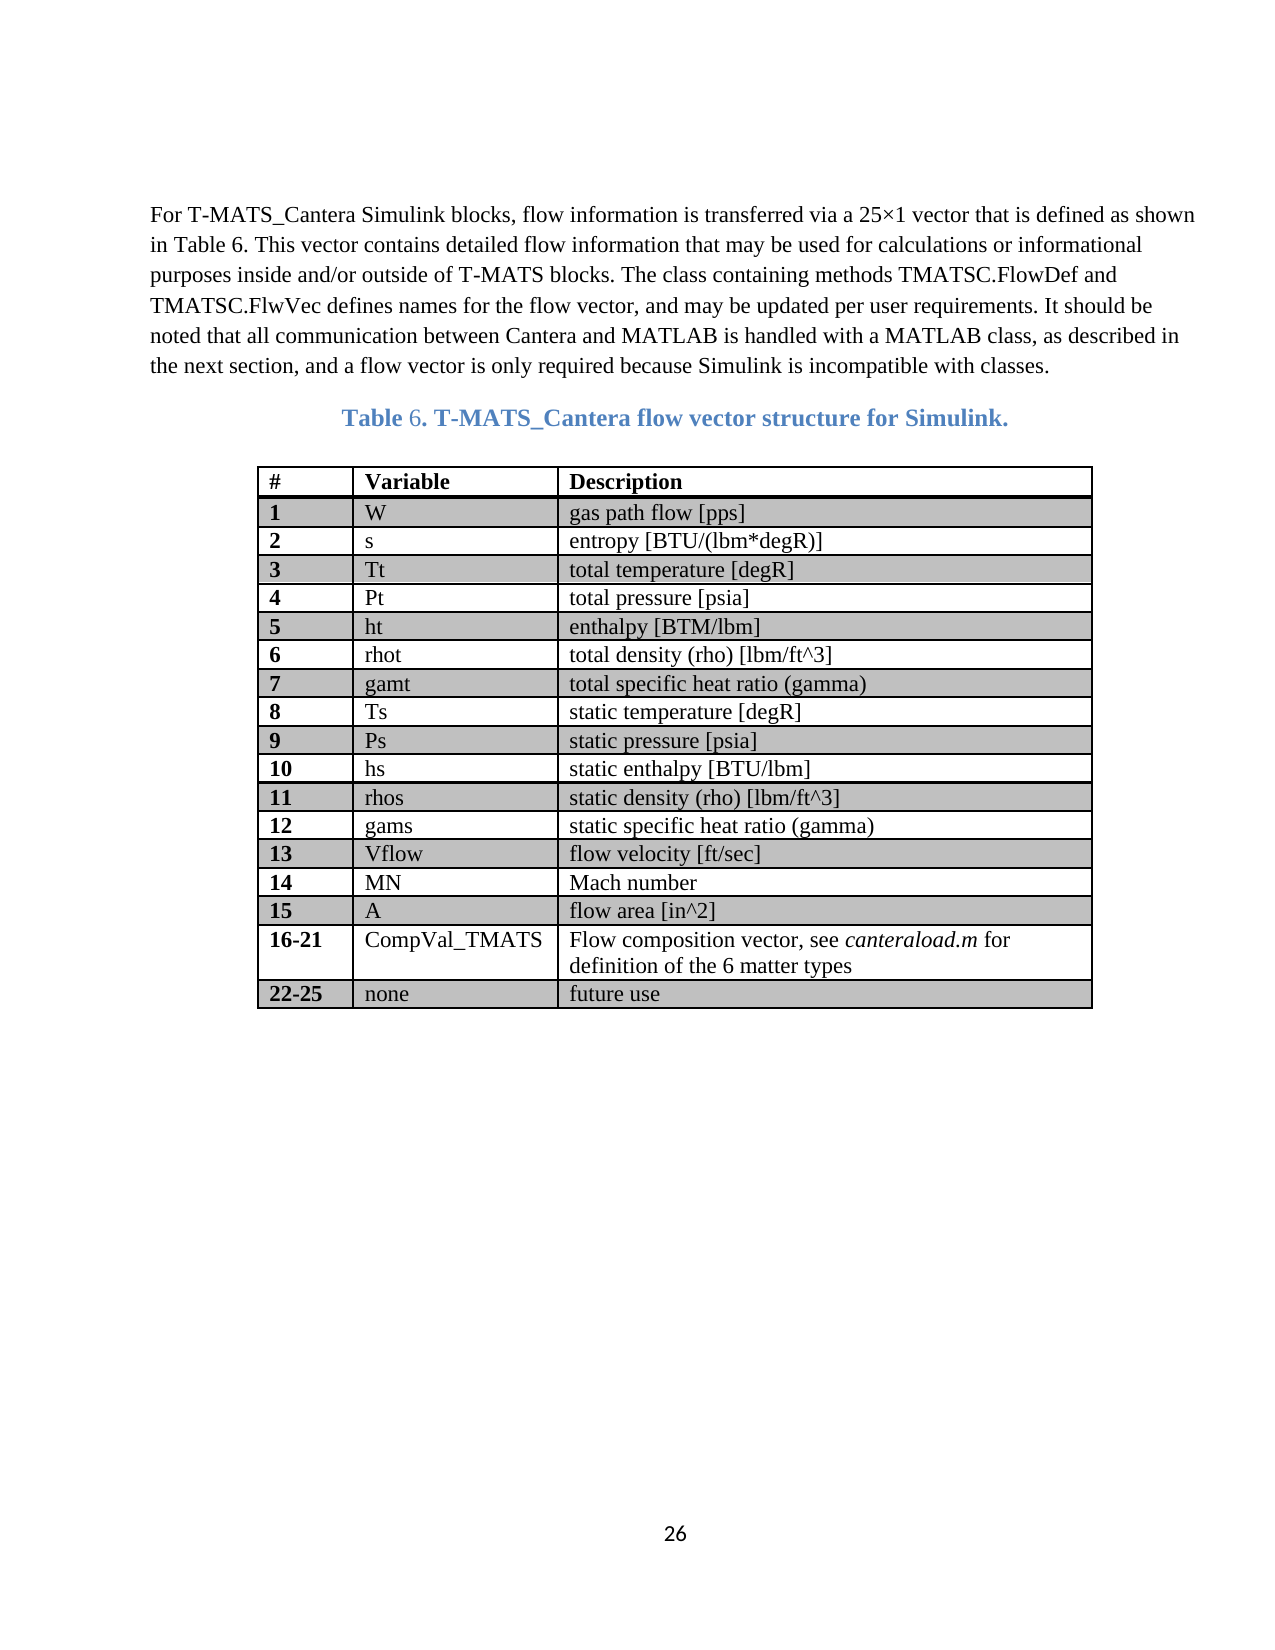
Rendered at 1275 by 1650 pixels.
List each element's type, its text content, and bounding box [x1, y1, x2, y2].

table_cell 15 [259, 897, 352, 924]
table_cell gas path flow [pps] [559, 499, 1091, 526]
table_cell flow area [in^2] [559, 897, 1091, 924]
table_cell none [354, 981, 557, 1007]
table_cell Flow composition vector, see canteraload.m for definition of the 6 matter types [559, 926, 1091, 978]
table_cell 3 [259, 556, 352, 582]
table_cell 5 [259, 613, 352, 639]
table_header Variable [354, 468, 557, 494]
table_cell Pt [354, 585, 557, 611]
table_cell static density (rho) [lbm/ft^3] [559, 784, 1091, 810]
table_cell rhos [354, 784, 557, 810]
table_cell 12 [259, 812, 352, 838]
table_cell 16-21 [259, 926, 352, 978]
table_cell 11 [259, 784, 352, 810]
table_cell gams [354, 812, 557, 838]
table_cell Tt [354, 556, 557, 582]
table_cell 9 [259, 727, 352, 753]
table_cell hs [354, 755, 557, 781]
table_cell static temperature [degR] [559, 698, 1091, 724]
text Table 6. T-MATS_Cantera flow vector structure for Simulink. [150, 403, 1200, 432]
table_cell 4 [259, 585, 352, 611]
table_cell ht [354, 613, 557, 639]
table_cell total specific heat ratio (gamma) [559, 670, 1091, 696]
table_cell 10 [259, 755, 352, 781]
table_header # [259, 468, 352, 494]
table_cell total density (rho) [lbm/ft^3] [559, 641, 1091, 668]
table_cell total pressure [psia] [559, 585, 1091, 611]
table_cell Ts [354, 698, 557, 724]
table_cell entropy [BTU/(lbm*degR)] [559, 528, 1091, 554]
table_cell Mach number [559, 869, 1091, 895]
table_cell static specific heat ratio (gamma) [559, 812, 1091, 838]
table_cell 1 [259, 499, 352, 526]
text For T-MATS_Cantera Simulink blocks, flow information is transferred via a 25×1 vector that is defined as shown in Table 6. This vector contains detailed flow information that may be used for calculations or informational purposes inside and/or outside of T-MATS blocks. The class containing methods TMATSC.FlowDef and TMATSC.FlwVec defines names for the flow vector, and may be updated per user requirements. It should be noted that all communication between Cantera and MATLAB is handled with a MATLAB class, as described in the next section, and a flow vector is only required because Simulink is incompatible with classes. [150, 201, 1200, 378]
table_cell 13 [259, 840, 352, 867]
table_cell future use [559, 981, 1091, 1007]
table_cell static pressure [psia] [559, 727, 1091, 753]
table_cell rhot [354, 641, 557, 668]
table_cell CompVal_TMATS [354, 926, 557, 978]
table_cell 14 [259, 869, 352, 895]
table_cell enthalpy [BTM/lbm] [559, 613, 1091, 639]
table_cell s [354, 528, 557, 554]
table_cell flow velocity [ft/sec] [559, 840, 1091, 867]
table_cell gamt [354, 670, 557, 696]
table_cell 7 [259, 670, 352, 696]
table_cell MN [354, 869, 557, 895]
table_cell Ps [354, 727, 557, 753]
table_header Description [559, 468, 1091, 494]
table_cell 8 [259, 698, 352, 724]
table_cell 2 [259, 528, 352, 554]
table_cell Vflow [354, 840, 557, 867]
table_cell total temperature [degR] [559, 556, 1091, 582]
table_cell 22-25 [259, 981, 352, 1007]
table_cell 6 [259, 641, 352, 668]
table_cell A [354, 897, 557, 924]
table_cell W [354, 499, 557, 526]
table_cell static enthalpy [BTU/lbm] [559, 755, 1091, 781]
